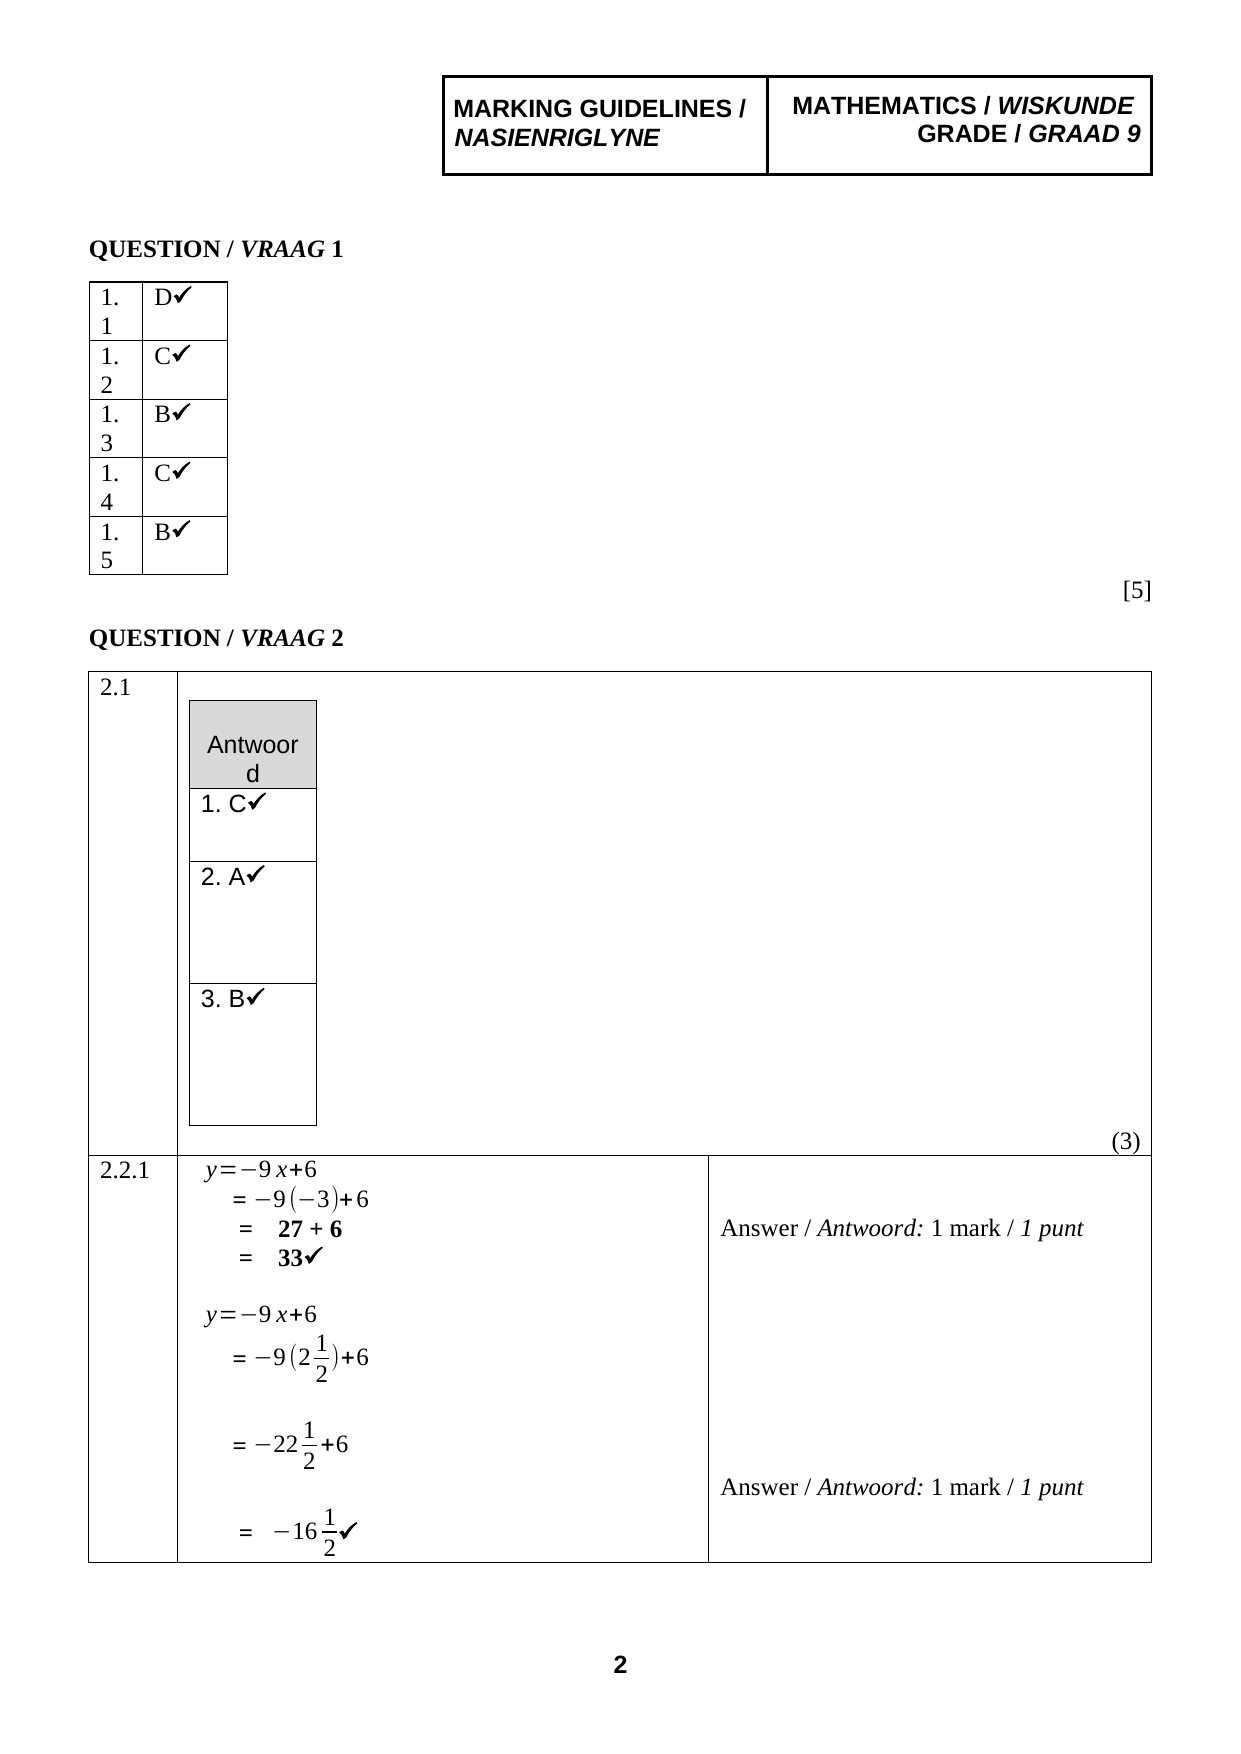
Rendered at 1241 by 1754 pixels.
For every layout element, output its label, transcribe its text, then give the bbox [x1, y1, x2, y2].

table_header 1.1 [90, 283, 142, 340]
table_cell C [143, 458, 227, 516]
table_cell 1.2 [90, 341, 142, 398]
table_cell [709, 1156, 1151, 1562]
table_cell B [143, 517, 227, 574]
text QUESTION / VRAAG 2 [89, 623, 1152, 652]
text [5] [89, 575, 1152, 604]
table_cell 1.5 [90, 517, 142, 574]
table_cell 1.4 [90, 458, 142, 516]
table_cell 2.2.1 [89, 1156, 177, 1562]
text QUESTION / VRAAG 1 [89, 234, 1152, 262]
table_header (3) [178, 672, 1151, 1154]
table_header 2.1 [89, 672, 177, 1154]
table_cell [178, 1156, 708, 1562]
table_header D [143, 283, 227, 340]
table_cell 1.3 [90, 400, 142, 457]
table_cell C [143, 341, 227, 398]
table_cell B [143, 400, 227, 457]
